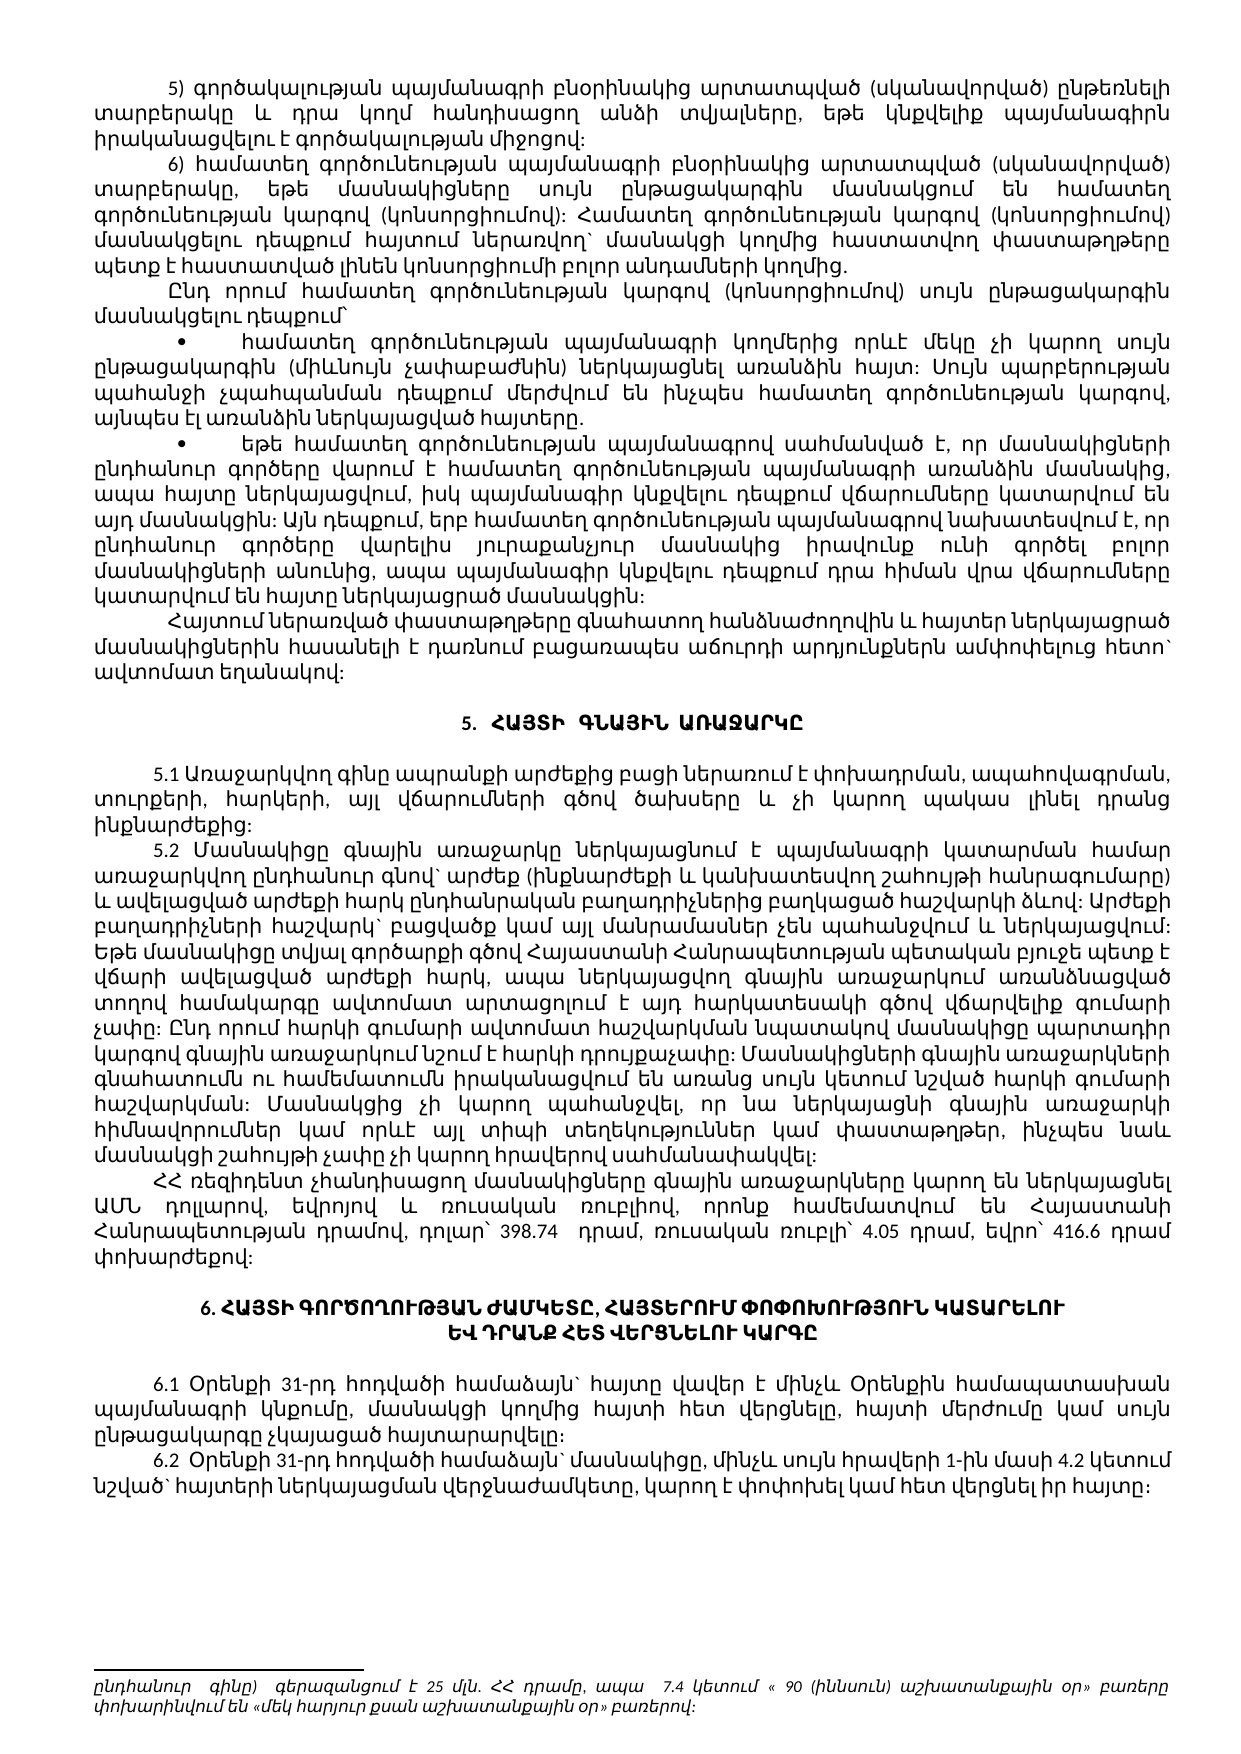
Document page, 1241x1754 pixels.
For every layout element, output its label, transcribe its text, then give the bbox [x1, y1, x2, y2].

text ՀՀ ռեզիդենտ չհանդիսացող մասնակիցները գնային առաջարկները կարող են ներկայացնել ԱՄՆ դոլլարով, եվրոյով և ռուսական ռուբլիով, որոնք համեմատվում են Հայաստանի Հանրապետության դրամով, դոլար՝ 398.74 դրամ, ռուսական ռուբլի՝ 4.05 դրամ, եվրո՝ 416.6 դրամ փոխարժեքով: [94, 1168, 1171, 1269]
text 6.2 Օրենքի 31-րդ հոդվածի համաձայն` մասնակիցը, մինչև սույն հրավերի 1-ին մասի 4.2 կետում նշված` հայտերի ներկայացման վերջնաժամկետը, կարող է փոփոխել կամ հետ վերցնել իր հայտը։ [94, 1447, 1171, 1498]
text ԵՎ ԴՐԱՆՔ ՀԵՏ ՎԵՐՑՆԵԼՈՒ ԿԱՐԳԸ [94, 1320, 1171, 1346]
list եթե համատեղ գործունեության պայմանագրով սահմանված է, որ մասնակիցների ընդհանուր գործերը վարում է համատեղ գործունեության պայմանագրի առանձին մասնակից, ապա հայտը ներկայացվում, իսկ պայմանագիր կնքվելու դեպքում վճարումները կատարվում են այդ մասնակցին: Այն դեպքում, երբ համատեղ գործունեության պայմանագրով նախատեսվում է, որ ընդհանուր գործերը վարելիս յուրաքանչյուր մասնակից իրավունք ունի գործել բոլոր մասնակիցների անունից, ապա պայմանագիր կնքվելու դեպքում դրա հիման վրա վճարումները կատարվում են հայտը ներկայացրած մասնակցին: [94, 431, 1171, 609]
text 6) համատեղ գործունեության պայմանագրի բնօրինակից արտատպված (սկանավորված) տարբերակը, եթե մասնակիցները սույն ընթացակարգին մասնակցում են համատեղ գործունեության կարգով (կոնսորցիումով): Համատեղ գործունեության կարգով (կոնսորցիումով) մասնակցելու դեպքում հայտում ներառվող` մասնակցի կողմից հաստատվող փաստաթղթերը պետք է հաստատված լինեն կոնսորցիումի բոլոր անդամների կողմից. [94, 151, 1171, 278]
text Հայտում ներառված փաստաթղթերը գնահատող հանձնաժողովին և հայտեր ներկայացրած մասնակիցներին հասանելի է դառնում բացառապես աճուրդի արդյունքներն ամփոփելուց հետո` ավտոմատ եղանակով: [94, 609, 1171, 685]
text Ընդ որում համատեղ գործունեության կարգով (կոնսորցիումով) սույն ընթացակարգին մասնակցելու դեպքում՝ [94, 278, 1171, 329]
text 6. ՀԱՅՏԻ ԳՈՐԾՈՂՈՒԹՅԱՆ ԺԱՄԿԵՏԸ, ՀԱՅՏԵՐՈՒՄ ՓՈՓՈԽՈՒԹՅՈՒՆ ԿԱՏԱՐԵԼՈՒ [94, 1295, 1171, 1320]
text 6.1 Օրենքի 31-րդ հոդվածի համաձայն` հայտը վավեր է մինչև Օրենքին համապատասխան պայմանագրի կնքումը, մասնակցի կողմից հայտի հետ վերցնելը, հայտի մերժումը կամ սույն ընթացակարգը չկայացած հայտարարվելը։ [94, 1371, 1171, 1447]
text 5. ՀԱՅՏԻ ԳՆԱՅԻՆ ԱՌԱՋԱՐԿԸ [94, 710, 1171, 736]
text 5.1 Առաջարկվող գինը ապրանքի արժեքից բացի ներառում է փոխադրման, ապահովագրման, տուրքերի, հարկերի, այլ վճարումների գծով ծախսերը և չի կարող պակաս լինել դրանց ինքնարժեքից: [94, 761, 1171, 837]
text 5) գործակալության պայմանագրի բնօրինակից արտատպված (սկանավորված) ընթեռնելի տարբերակը և դրա կողմ հանդիսացող անձի տվյալները, եթե կնքվելիք պայմանագիրն իրականացվելու է գործակալության միջոցով: [94, 75, 1171, 151]
list համատեղ գործունեության պայմանագրի կողմերից որևէ մեկը չի կարող սույն ընթացակարգին (միևնույն չափաբաժնին) ներկայացնել առանձին հայտ: Սույն պարբերության պահանջի չպահպանման դեպքում մերժվում են ինչպես համատեղ գործունեության կարգով, այնպես էլ առանձին ներկայացված հայտերը. [94, 329, 1171, 431]
text 5.2 Մասնակիցը գնային առաջարկը ներկայացնում է պայմանագրի կատարման համար առաջարկվող ընդհանուր գնով` արժեք (ինքնարժեքի և կանխատեսվող շահույթի հանրագումարը) և ավելացված արժեքի հարկ ընդհանրական բաղադրիչներից բաղկացած հաշվարկի ձևով: Արժեքի բաղադրիչների հաշվարկ` բացվածք կամ այլ մանրամասներ չեն պահանջվում և ներկայացվում: Եթե մասնակիցը տվյալ գործարքի գծով Հայաստանի Հանրապետության պետական բյուջե պետք է վճարի ավելացված արժեքի հարկ, ապա ներկայացվող գնային առաջարկում առանձնացված տողով համակարգը ավտոմատ արտացոլում է այդ հարկատեսակի գծով վճարվելիք գումարի չափը: Ընդ որում հարկի գումարի ավտոմատ հաշվարկման նպատակով մասնակիցը պարտադիր կարգով գնային առաջարկում նշում է հարկի դրույքաչափը: Մասնակիցների գնային առաջարկների գնահատումն ու համեմատումն իրականացվում են առանց սույն կետում նշված հարկի գումարի հաշվարկման: Մասնակցից չի կարող պահանջվել, որ նա ներկայացնի գնային առաջարկի հիմնավորումներ կամ որևէ այլ տիպի տեղեկություններ կամ փաստաթղթեր, ինչպես նաև մասնակցի շահույթի չափը չի կարող հրավերով սահմանափակվել: [94, 837, 1171, 1168]
